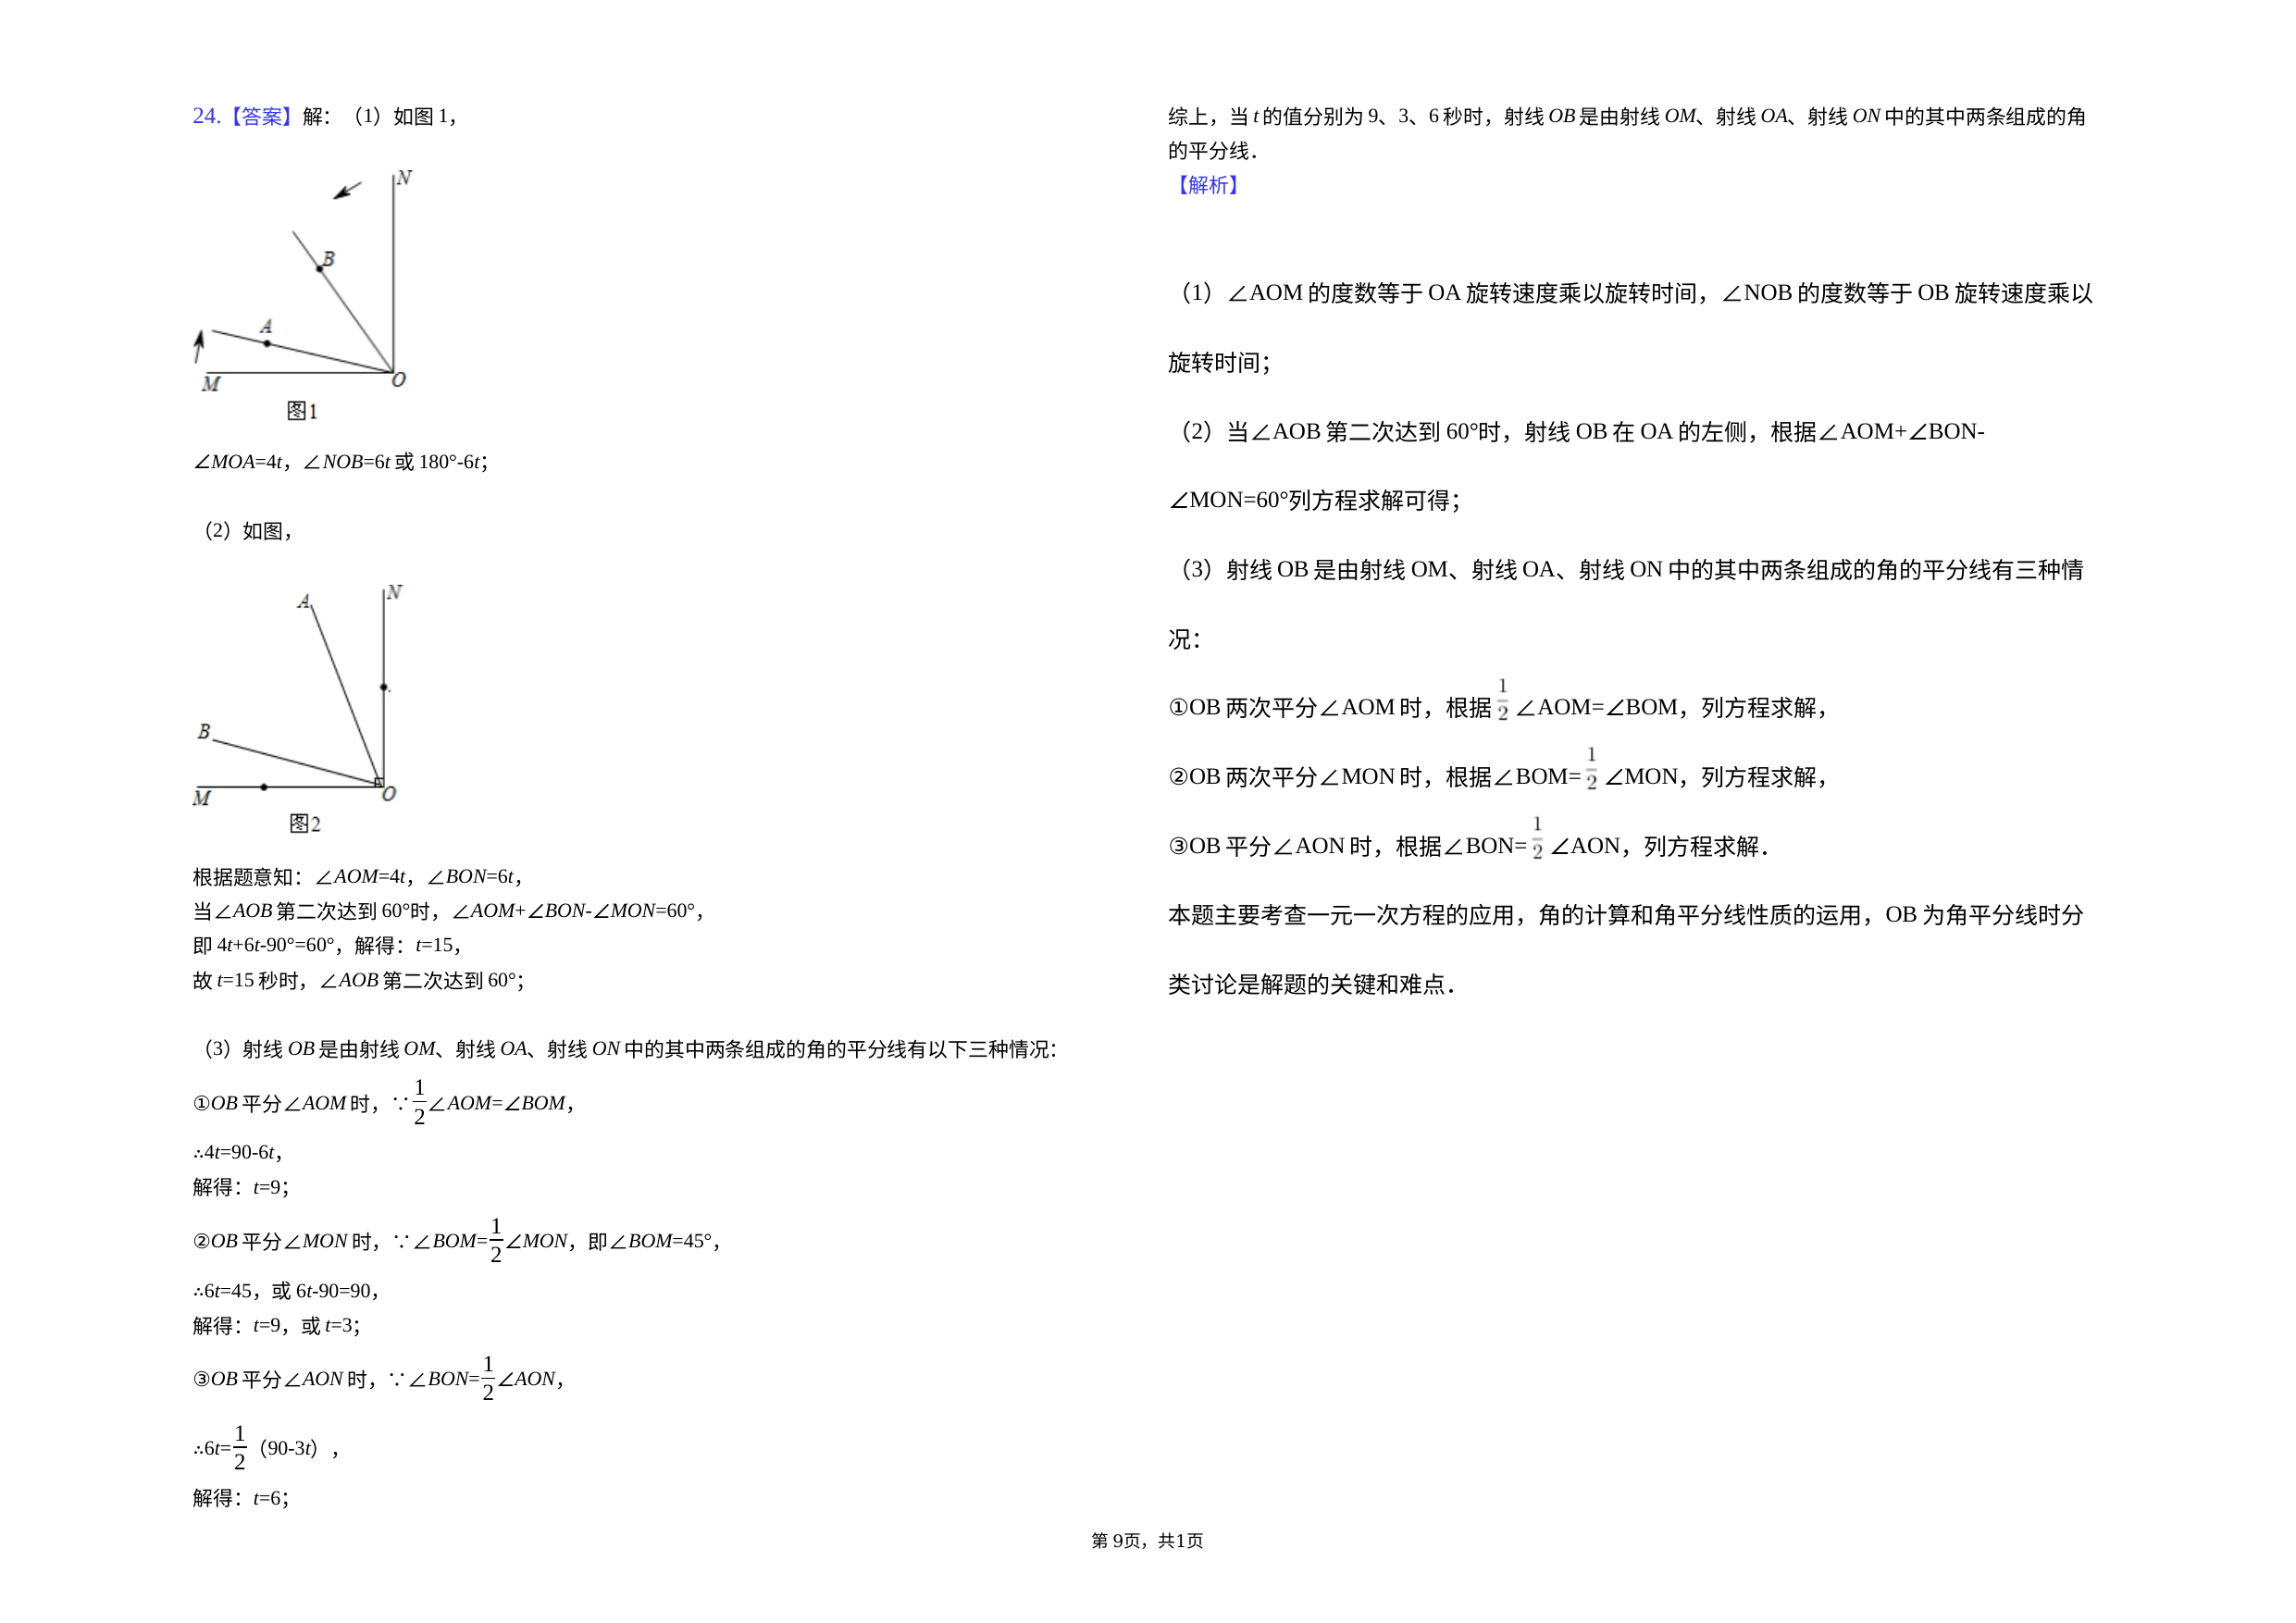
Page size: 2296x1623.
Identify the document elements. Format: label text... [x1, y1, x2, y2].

picture [192, 170, 417, 425]
picture [1492, 676, 1515, 725]
text （1）∠AOM的度数等于OA旋转速度乘以旋转时间，∠NOB的度数等于OB旋转速度乘以旋转时间； （2）当∠AOB第二次达到60°时，射线OB在OA的左侧，根据∠AOM+∠BON-∠MON=60°列方程求解可得； （3）射线OB是由射线OM、射线OA、射线ON中的其中两条组成的角的平分线有三种情况： ①OB两次平分∠AOM时，根据∠AOM=∠BOM，列方程求解， ②OB两次平分∠MON时，根据∠BOM=∠MON，列方程求解， ③OB平分∠AON时，根据∠BON=∠AON，列方程求解． 本题主要考查一元一次方程的应用，角的计算和角平分线性质的运用，OB为角平分线时分类讨论是解题的关键和难点． [1168, 223, 2103, 1013]
picture [192, 585, 408, 837]
list 24.【答案】解：（1）如图1， ∠MOA=4t，∠NOB=6t或180°-6t； （2）如图， 根据题意知：∠AOM=4t，∠BON=6t， 当∠AOB第二次达到60°时，∠AOM+∠BON-∠MON=60°， 即4t+6t-90°=60°，解得：t=15， 故t=15秒时，∠AOB第二次达到60°； （3）射线OB是由射线OM、射线OA、射线ON中的其中两条组成的角的平分线有以下三种情况： ①OB平分∠AOM时，∵∠AOM=∠BOM， ∴4t=90-6t， 解得：t=9； ②OB平分∠MON时，∵∠BOM=∠MON，即∠BOM=45°， ∴6t=45，或6t-90=90， 解得：t=9，或t=3； ③OB平分∠AON时，∵∠BON=∠AON， ∴6t=（90-3t）， 解得：t=6； 综上，当t的值分别为9、3、6秒时，射线OB是由射线OM、射线OA、射线ON中的其中两条组成的角的平分线． 【解析】 [1168, 100, 2103, 200]
list 24.【答案】解：（1）如图1， ∠MOA=4t，∠NOB=6t或180°-6t； （2）如图， 根据题意知：∠AOM=4t，∠BON=6t， 当∠AOB第二次达到60°时，∠AOM+∠BON-∠MON=60°， 即4t+6t-90°=60°，解得：t=15， 故t=15秒时，∠AOB第二次达到60°； （3）射线OB是由射线OM、射线OA、射线ON中的其中两条组成的角的平分线有以下三种情况： ①OB平分∠AOM时，∵∠AOM=∠BOM， ∴4t=90-6t， 解得：t=9； ②OB平分∠MON时，∵∠BOM=∠MON，即∠BOM=45°， ∴6t=45，或6t-90=90， 解得：t=9，或t=3； ③OB平分∠AON时，∵∠BON=∠AON， ∴6t=（90-3t）， 解得：t=6； 综上，当t的值分别为9、3、6秒时，射线OB是由射线OM、射线OA、射线ON中的其中两条组成的角的平分线． 【解析】 [192, 100, 1127, 1512]
picture [1581, 745, 1604, 794]
picture [1527, 814, 1549, 863]
